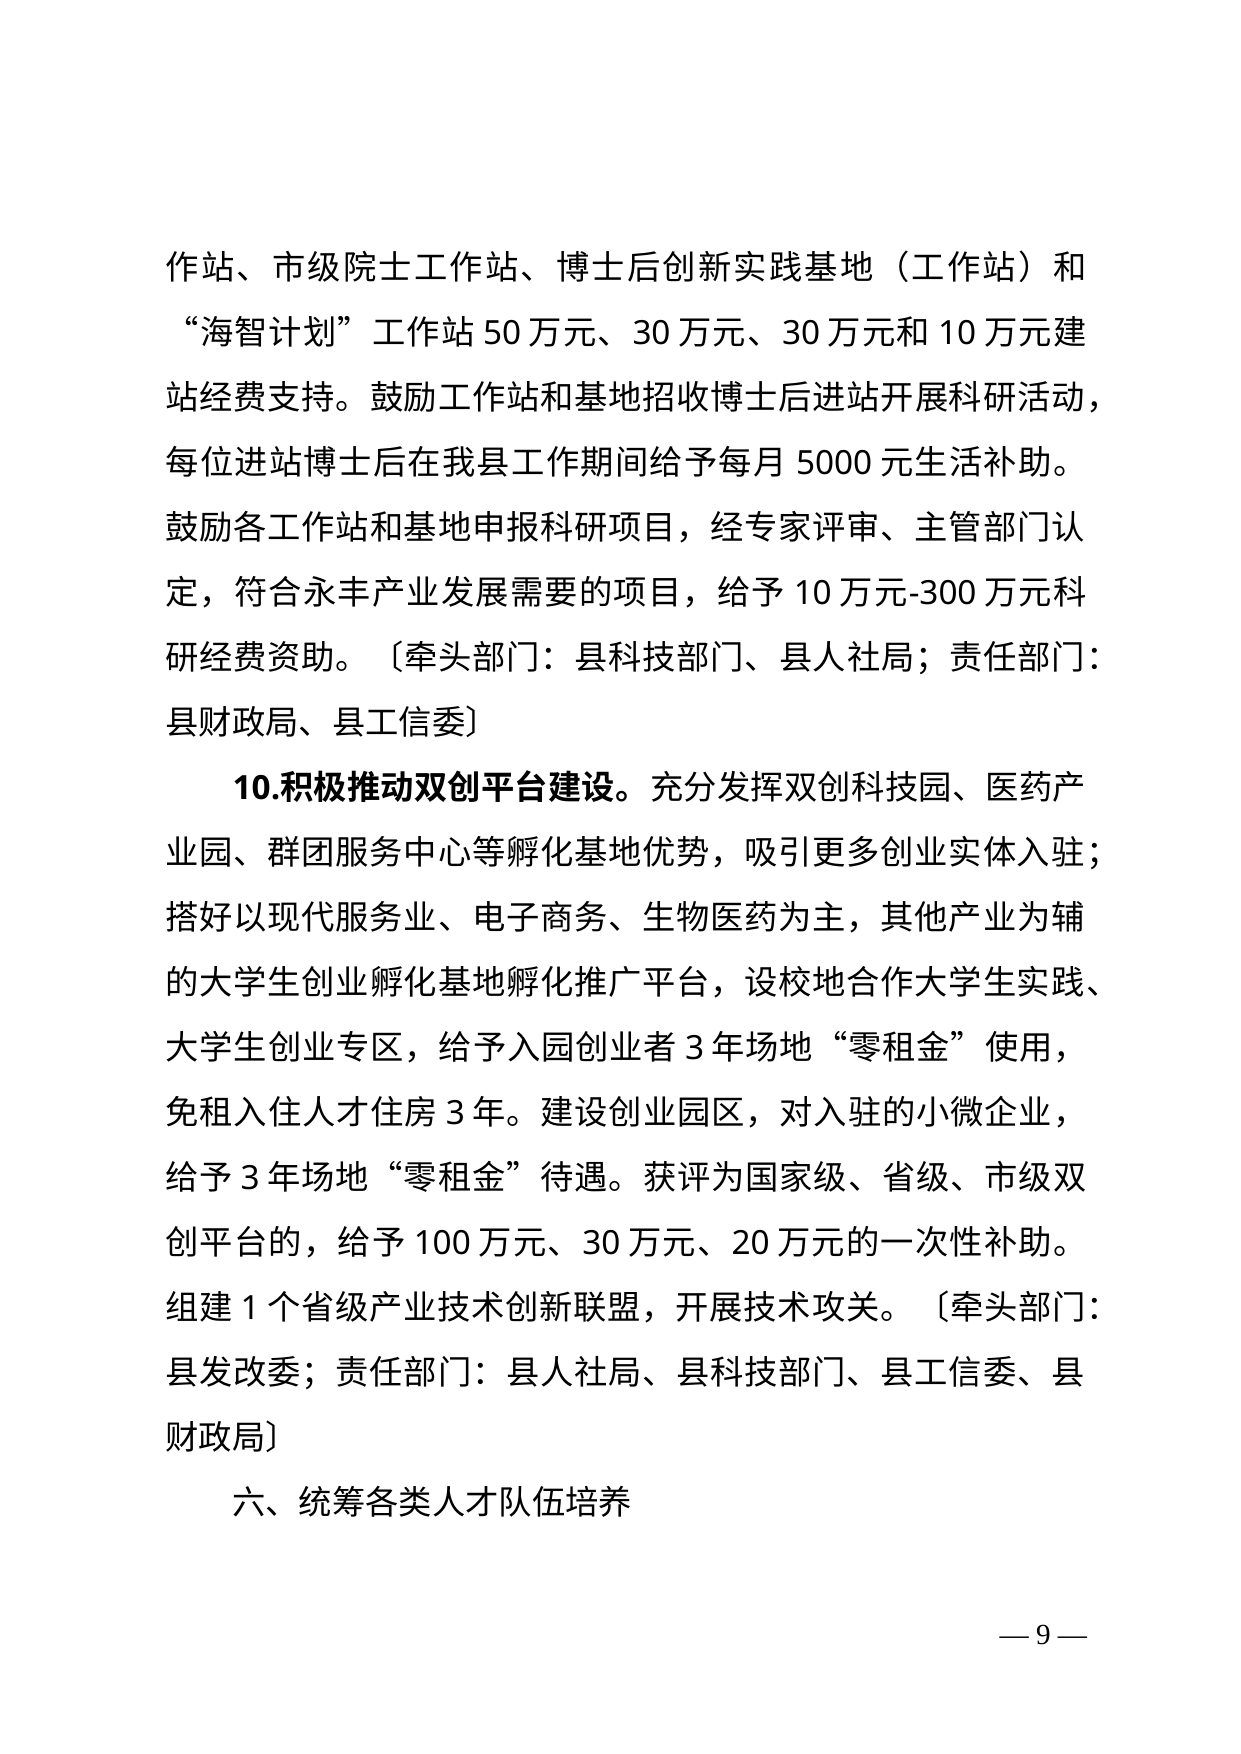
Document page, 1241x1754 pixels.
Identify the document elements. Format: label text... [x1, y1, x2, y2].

text 六、统筹各类人才队伍培养 [165, 1468, 1087, 1533]
text 10.积极推动双创平台建设。充分发挥双创科技园、医药产业园、群团服务中心等孵化基地优势，吸引更多创业实体入驻；搭好以现代服务业、电子商务、生物医药为主，其他产业为辅的大学生创业孵化基地孵化推广平台，设校地合作大学生实践、大学生创业专区，给予入园创业者3年场地“零租金”使用，免租入住人才住房3年。建设创业园区，对入驻的小微企业，给予3年场地“零租金”待遇。获评为国家级、省级、市级双创平台的，给予100万元、30万元、20万元的一次性补助。组建1个省级产业技术创新联盟，开展技术攻关。〔牵头部门：县发改委；责任部门：县人社局、县科技部门、县工信委、县财政局〕 [165, 753, 1087, 1468]
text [165, 233, 1087, 753]
